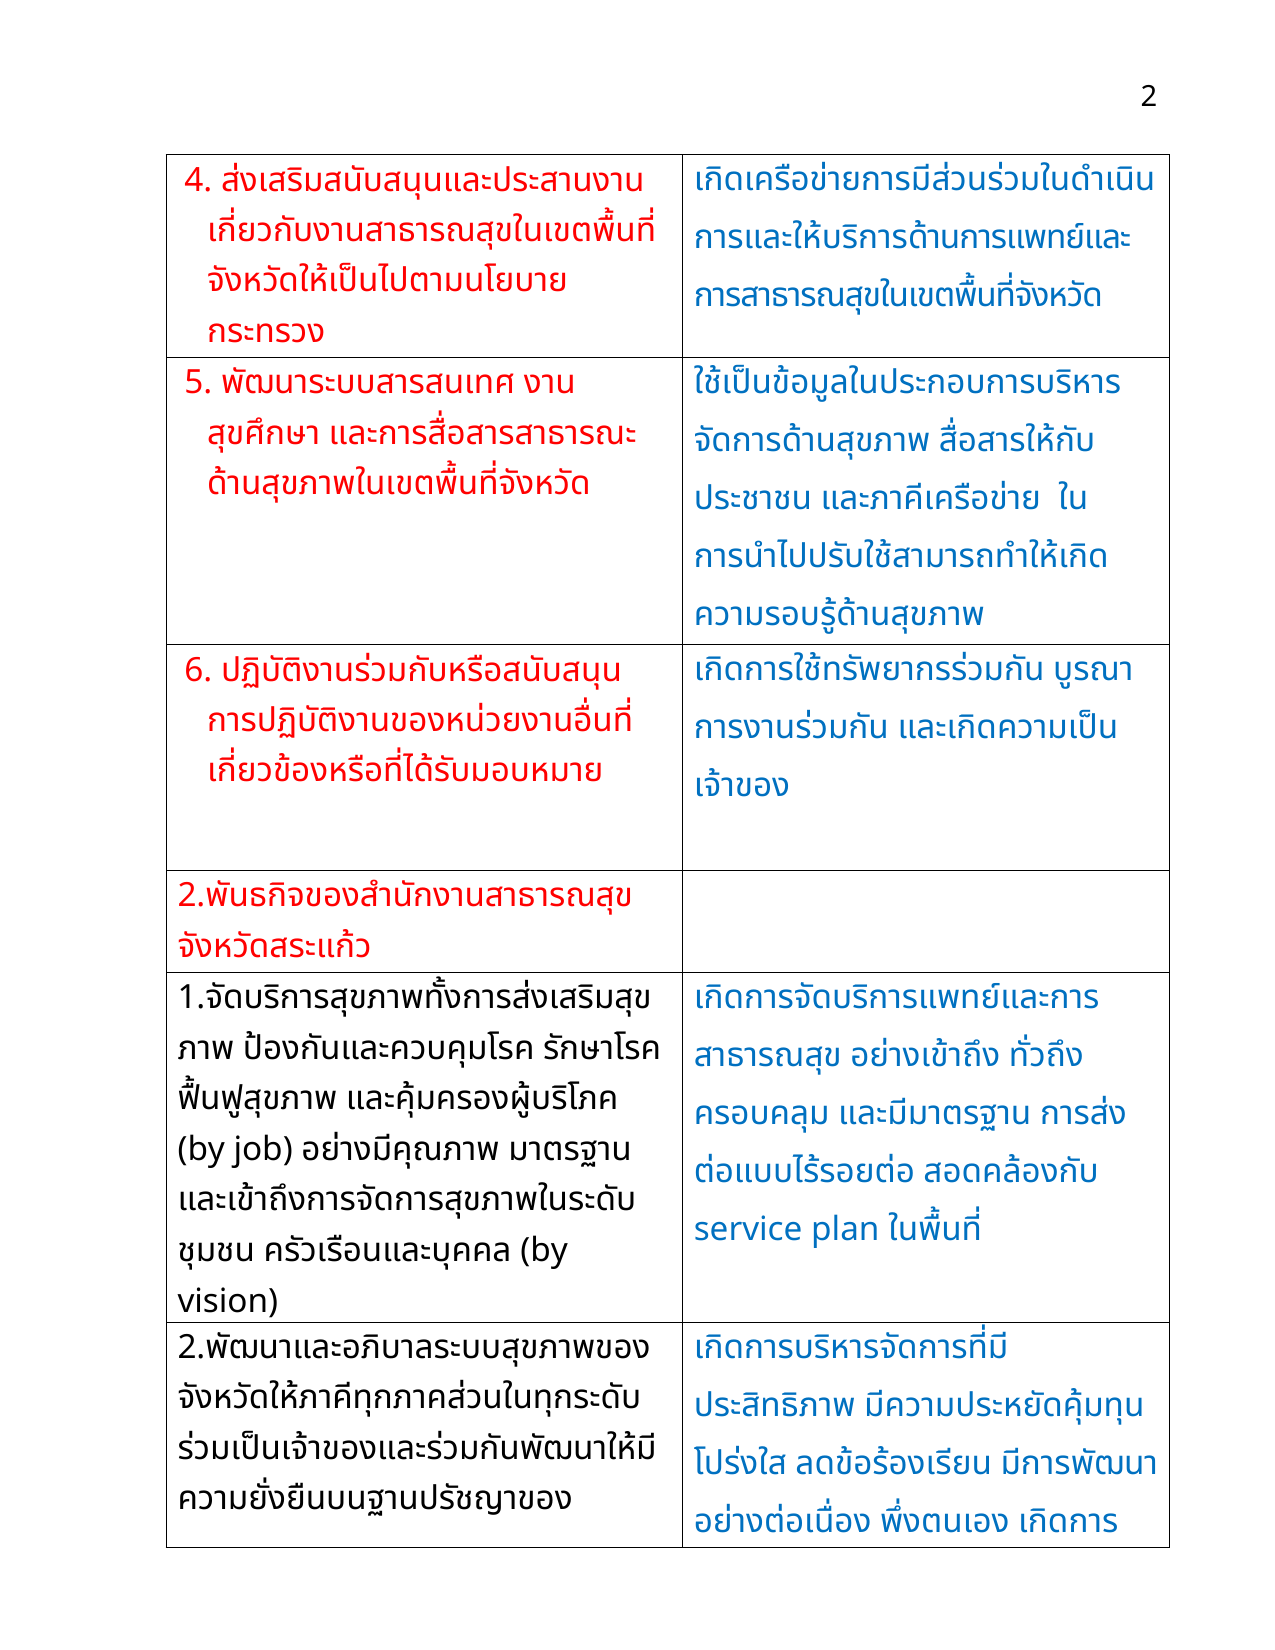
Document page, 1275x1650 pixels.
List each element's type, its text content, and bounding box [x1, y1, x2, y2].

table_cell ใช้เป็นข้อมูลในประกอบการบริหารจัดการด้านสุขภาพ สื่อสารให้กับประชาชน และภาคีเครือข่าย ในการนำไปปรับใช้สามารถทำให้เกิดความรอบรู้ด้านสุขภาพ [683, 358, 1169, 644]
table_cell 5. พัฒนาระบบสารสนเทศ งานสุขศึกษา และการสื่อสารสาธารณะด้านสุขภาพในเขตพื้นที่จังหวัด [167, 358, 682, 644]
table_cell เกิดการใช้ทรัพยากรร่วมกัน บูรณาการงานร่วมกัน และเกิดความเป็นเจ้าของ [683, 645, 1169, 870]
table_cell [167, 1323, 682, 1547]
table_cell เกิดการจัดบริการแพทย์และการสาธารณสุข อย่างเข้าถึง ทั่วถึง ครอบคลุม และมีมาตรฐาน การส่งต่อแบบไร้รอยต่อ สอดคล้องกับ service plan ในพื้นที่ [683, 973, 1169, 1322]
table_cell 4. ส่งเสริมสนับสนุนและประสานงานเกี่ยวกับงานสาธารณสุขในเขตพื้นที่จังหวัดให้เป็นไปตามนโยบายกระทรวง [167, 155, 682, 357]
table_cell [683, 1323, 1169, 1547]
table_cell 6. ปฏิบัติงานร่วมกับหรือสนับสนุนการปฏิบัติงานของหน่วยงานอื่นที่เกี่ยวข้องหรือที่ได้รับมอบหมาย [167, 645, 682, 870]
table_cell 2.พันธกิจของสำนักงานสาธารณสุขจังหวัดสระแก้ว [167, 871, 682, 972]
table_cell เกิดเครือข่ายการมีส่วนร่วมในดำเนินการและให้บริการด้านการแพทย์และการสาธารณสุขในเขตพื้นที่จังหวัด [683, 155, 1169, 357]
table_cell [683, 871, 1169, 972]
table_cell 1.จัดบริการสุขภาพทั้งการส่งเสริมสุขภาพ ป้องกันและควบคุมโรค รักษาโรค ฟื้นฟูสุขภาพ และคุ้มครองผู้บริโภค (by job) อย่างมีคุณภาพ มาตรฐานและเข้าถึงการจัดการสุขภาพในระดับ ชุมชน ครัวเรือนและบุคคล (by vision) [167, 973, 682, 1322]
